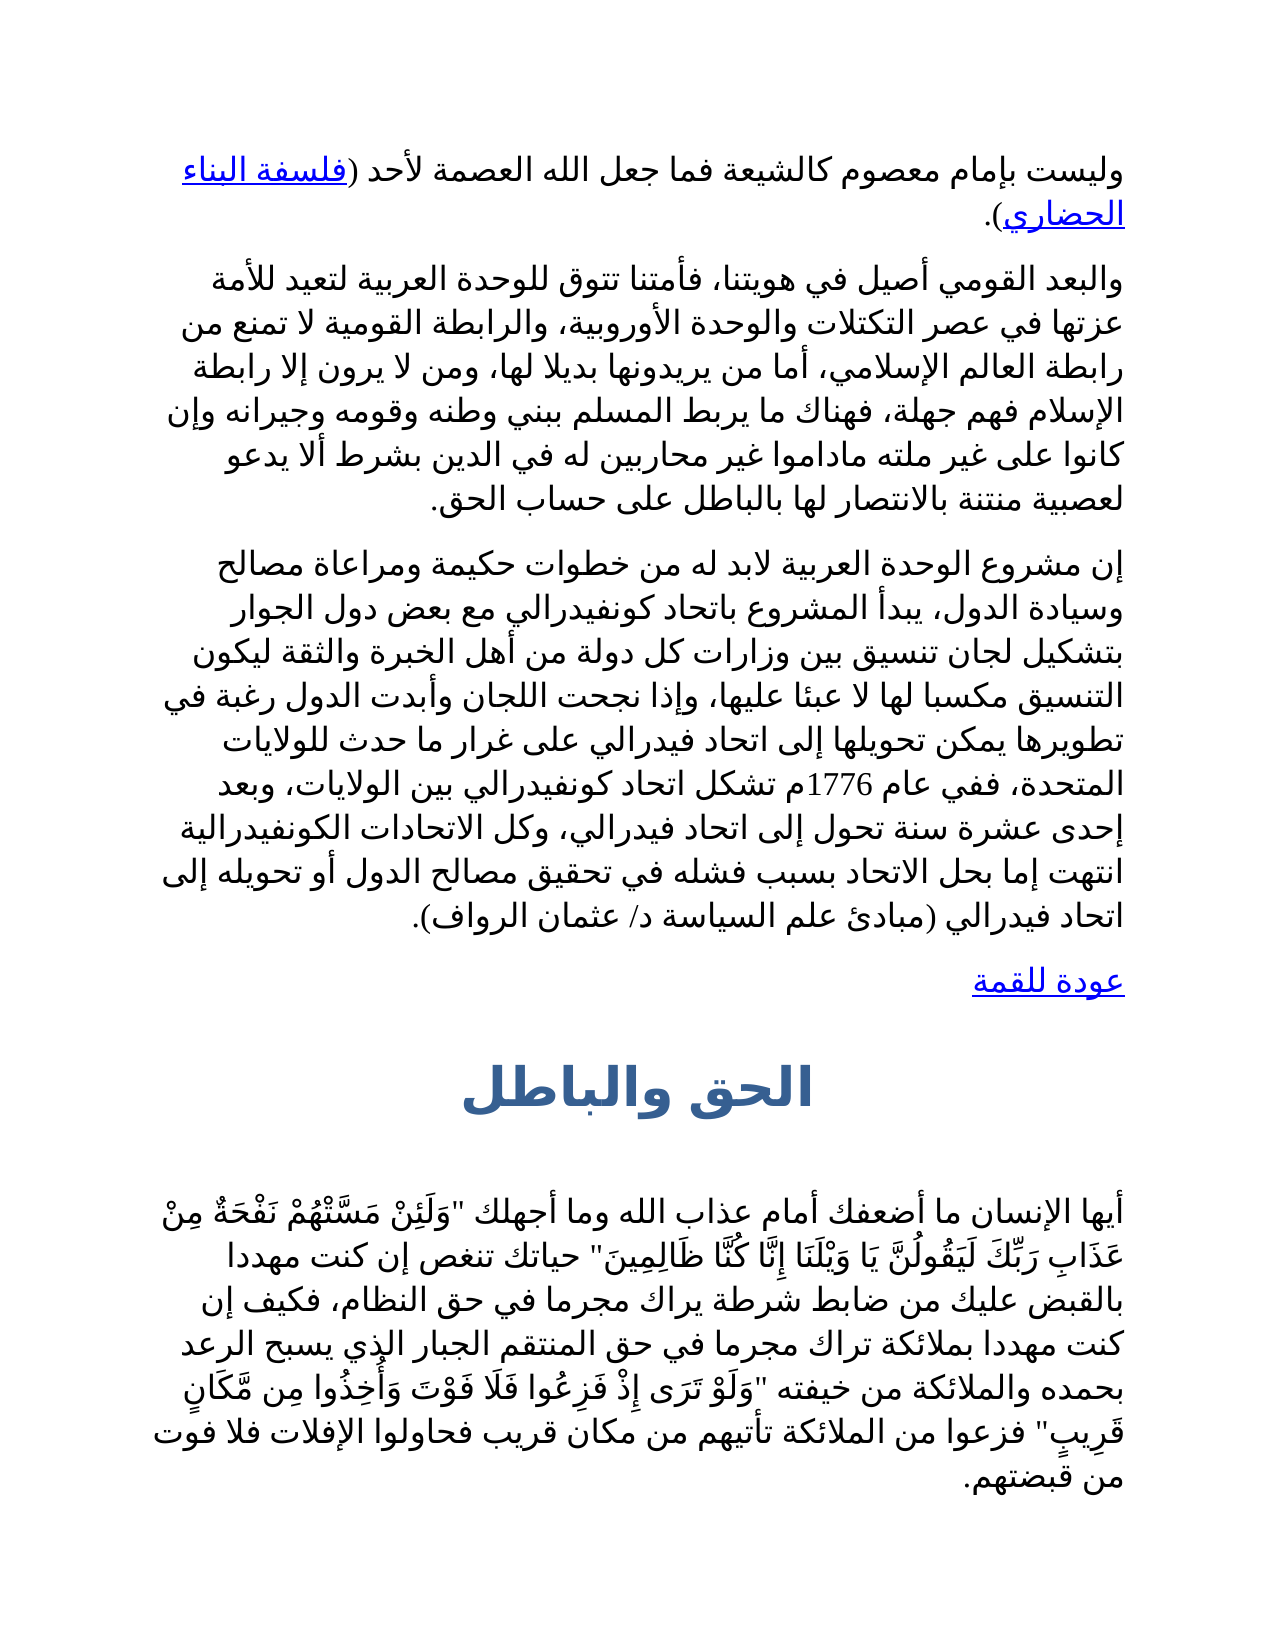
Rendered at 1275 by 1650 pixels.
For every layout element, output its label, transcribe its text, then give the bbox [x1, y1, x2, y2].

text أيها الإنسان ما أضعفك أمام عذاب الله وما أجهلك "وَلَئِنْ مَسَّتْهُمْ نَفْحَةٌ مِنْ عَذَابِ رَبِّكَ لَيَقُولُنَّ يَا وَيْلَنَا إِنَّا كُنَّا ظَالِمِينَ" حياتك تنغص إن كنت مهددا بالقبض عليك من ضابط شرطة يراك مجرما في حق النظام، فكيف إن كنت مهددا بملائكة تراك مجرما في حق المنتقم الجبار الذي يسبح الرعد بحمده والملائكة من خيفته "وَلَوْ تَرَى إِذْ فَزِعُوا فَلَا فَوْتَ وَأُخِذُوا مِن مَّكَانٍ قَرِيبٍ" فزعوا من الملائكة تأتيهم من مكان قريب فحاولوا الإفلات فلا فوت من قبضتهم. [150, 1192, 1125, 1495]
subtitle الحق والباطل [150, 1056, 1125, 1118]
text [150, 150, 1125, 232]
text عودة للقمة [150, 962, 1125, 1000]
text إن مشروع الوحدة العربية لابد له من خطوات حكيمة ومراعاة مصالح وسيادة الدول، يبدأ المشروع باتحاد كونفيدرالي مع بعض دول الجوار بتشكيل لجان تنسيق بين وزارات كل دولة من أهل الخبرة والثقة ليكون التنسيق مكسبا لها لا عبئا عليها، وإذا نجحت اللجان وأبدت الدول رغبة في تطويرها يمكن تحويلها إلى اتحاد فيدرالي على غرار ما حدث للولايات المتحدة، ففي عام 1776م تشكل اتحاد كونفيدرالي بين الولايات، وبعد إحدى عشرة سنة تحول إلى اتحاد فيدرالي، وكل الاتحادات الكونفيدرالية انتهت إما بحل الاتحاد بسبب فشله في تحقيق مصالح الدول أو تحويله إلى اتحاد فيدرالي (مبادئ علم السياسة د/ عثمان الرواف). [150, 544, 1125, 935]
text والبعد القومي أصيل في هويتنا، فأمتنا تتوق للوحدة العربية لتعيد للأمة عزتها في عصر التكتلات والوحدة الأوروبية، والرابطة القومية لا تمنع من رابطة العالم الإسلامي، أما من يريدونها بديلا لها، ومن لا يرون إلا رابطة الإسلام فهم جهلة، فهناك ما يربط المسلم ببني وطنه وقومه وجيرانه وإن كانوا على غير ملته ماداموا غير محاربين له في الدين بشرط ألا يدعو لعصبية منتنة بالانتصار لها بالباطل على حساب الحق. [150, 259, 1125, 518]
